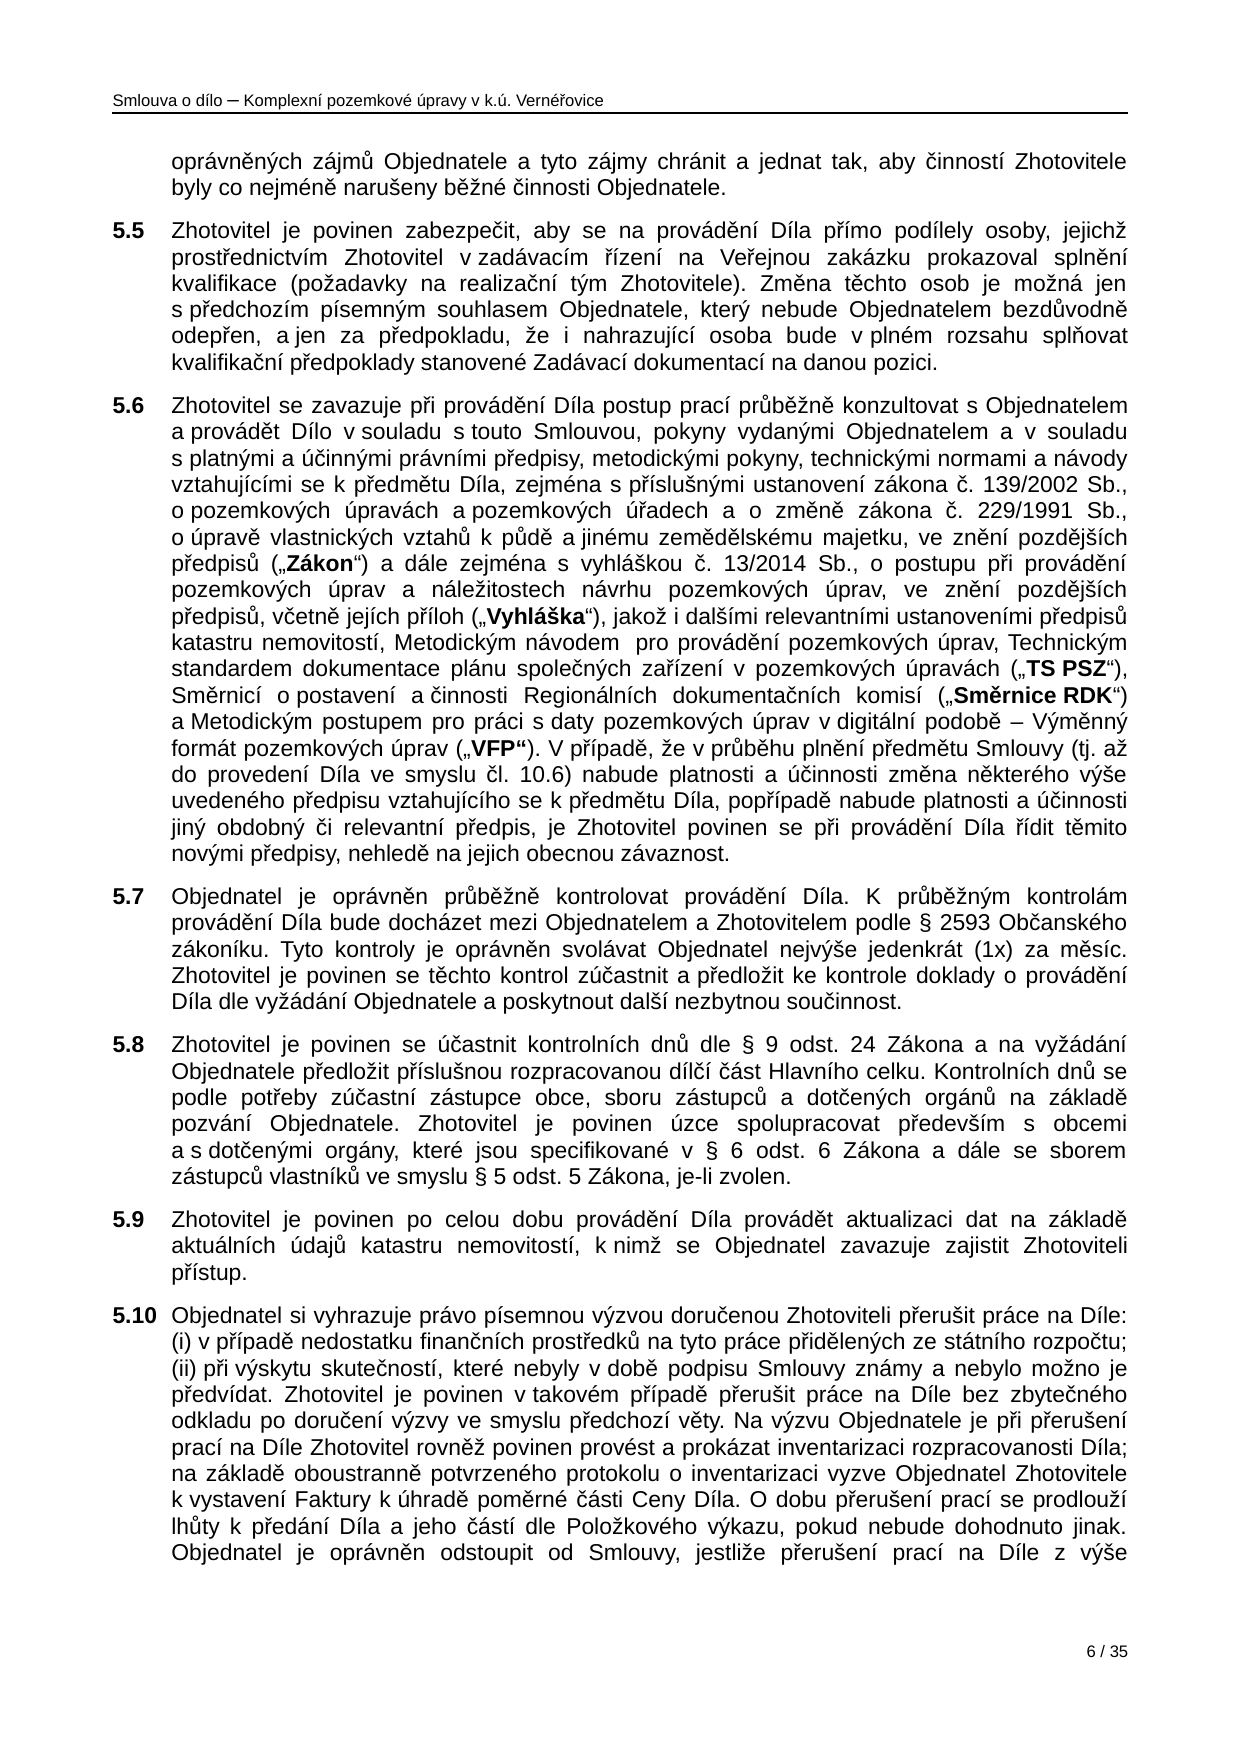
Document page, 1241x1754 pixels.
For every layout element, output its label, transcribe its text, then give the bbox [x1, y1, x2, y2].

text Zhotovitel je povinen po celou dobu provádění Díla provádět aktualizaci dat na základě aktuálních údajů katastru nemovitostí, k nimž se Objednatel zavazuje zajistit Zhotoviteli přístup. [112, 1206, 1128, 1285]
text Zhotovitel je povinen zabezpečit, aby se na provádění Díla přímo podílely osoby, jejichž prostřednictvím Zhotovitel v zadávacím řízení na Veřejnou zakázku prokazoval splnění kvalifikace (požadavky na realizační tým Zhotovitele). Změna těchto osob je možná jen s předchozím písemným souhlasem Objednatele, který nebude Objednatelem bezdůvodně odepřen, a jen za předpokladu, že i nahrazující osoba bude v plném rozsahu splňovat kvalifikační předpoklady stanovené Zadávací dokumentací na danou pozici. [112, 217, 1128, 375]
text Objednatel je oprávněn průběžně kontrolovat provádění Díla. K průběžným kontrolám provádění Díla bude docházet mezi Objednatelem a Zhotovitelem podle § 2593 Občanského zákoníku. Tyto kontroly je oprávněn svolávat Objednatel nejvýše jedenkrát (1x) za měsíc. Zhotovitel je povinen se těchto kontrol zúčastnit a předložit ke kontrole doklady o provádění Díla dle vyžádání Objednatele a poskytnout další nezbytnou součinnost. [112, 883, 1128, 1015]
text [112, 148, 1128, 200]
text Zhotovitel se zavazuje při provádění Díla postup prací průběžně konzultovat s Objednatelem a provádět Dílo v souladu s touto Smlouvou, pokyny vydanými Objednatelem a v souladu s platnými a účinnými právními předpisy, metodickými pokyny, technickými normami a návody vztahujícími se k předmětu Díla, zejména s příslušnými ustanovení zákona č. 139/2002 Sb., o pozemkových úpravách a pozemkových úřadech a o změně zákona č. 229/1991 Sb., o úpravě vlastnických vztahů k půdě a jinému zemědělskému majetku, ve znění pozdějších předpisů („Zákon“) a dále zejména s vyhláškou č. 13/2014 Sb., o postupu při provádění pozemkových úprav a náležitostech návrhu pozemkových úprav, ve znění pozdějších předpisů, včetně jejích příloh („Vyhláška“), jakož i dalšími relevantními ustanoveními předpisů katastru nemovitostí, Metodickým návodem pro provádění pozemkových úprav, Technickým standardem dokumentace plánu společných zařízení v pozemkových úpravách („TS PSZ“), Směrnicí o postavení a činnosti Regionálních dokumentačních komisí („Směrnice RDK“) a Metodickým postupem pro práci s daty pozemkových úprav v digitální podobě – Výměnný formát pozemkových úprav („VFP“). V případě, že v průběhu plnění předmětu Smlouvy (tj. až do provedení Díla ve smyslu čl. 10.6) nabude platnosti a účinnosti změna některého výše uvedeného předpisu vztahujícího se k předmětu Díla, popřípadě nabude platnosti a účinnosti jiný obdobný či relevantní předpis, je Zhotovitel povinen se při provádění Díla řídit těmito novými předpisy, nehledě na jejich obecnou závaznost. [112, 392, 1128, 866]
text Zhotovitel je povinen se účastnit kontrolních dnů dle § 9 odst. 24 Zákona a na vyžádání Objednatele předložit příslušnou rozpracovanou dílčí část Hlavního celku. Kontrolních dnů se podle potřeby zúčastní zástupce obce, sboru zástupců a dotčených orgánů na základě pozvání Objednatele. Zhotovitel je povinen úzce spolupracovat především s obcemi a s dotčenými orgány, které jsou specifikované v § 6 odst. 6 Zákona a dále se sborem zástupců vlastníků ve smyslu § 5 odst. 5 Zákona, je-li zvolen. [112, 1031, 1128, 1189]
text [112, 1302, 1128, 1565]
